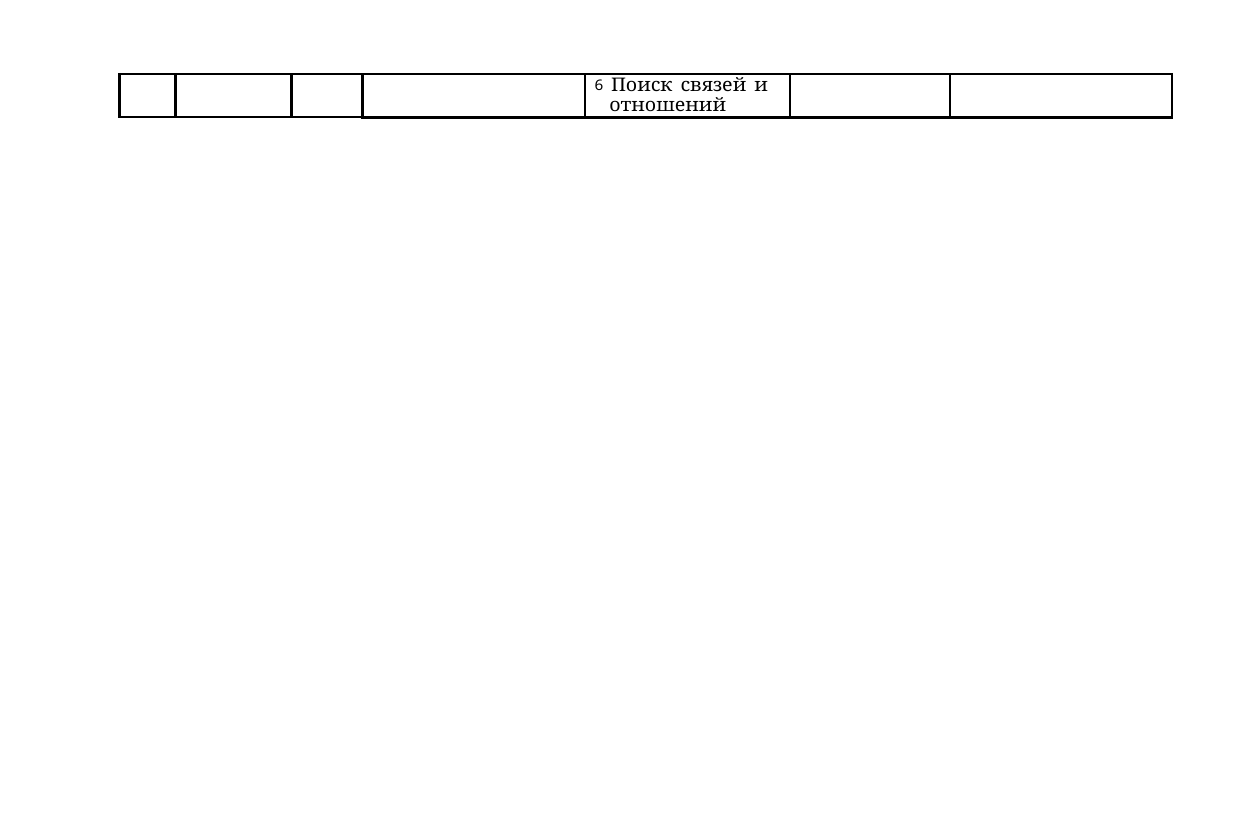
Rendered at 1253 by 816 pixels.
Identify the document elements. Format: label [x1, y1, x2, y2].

table_header [364, 75, 584, 116]
table_header [177, 75, 290, 116]
table_header [791, 75, 949, 116]
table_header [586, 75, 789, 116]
table_header [121, 75, 174, 116]
table_header [951, 75, 1171, 116]
table_header [293, 75, 361, 116]
